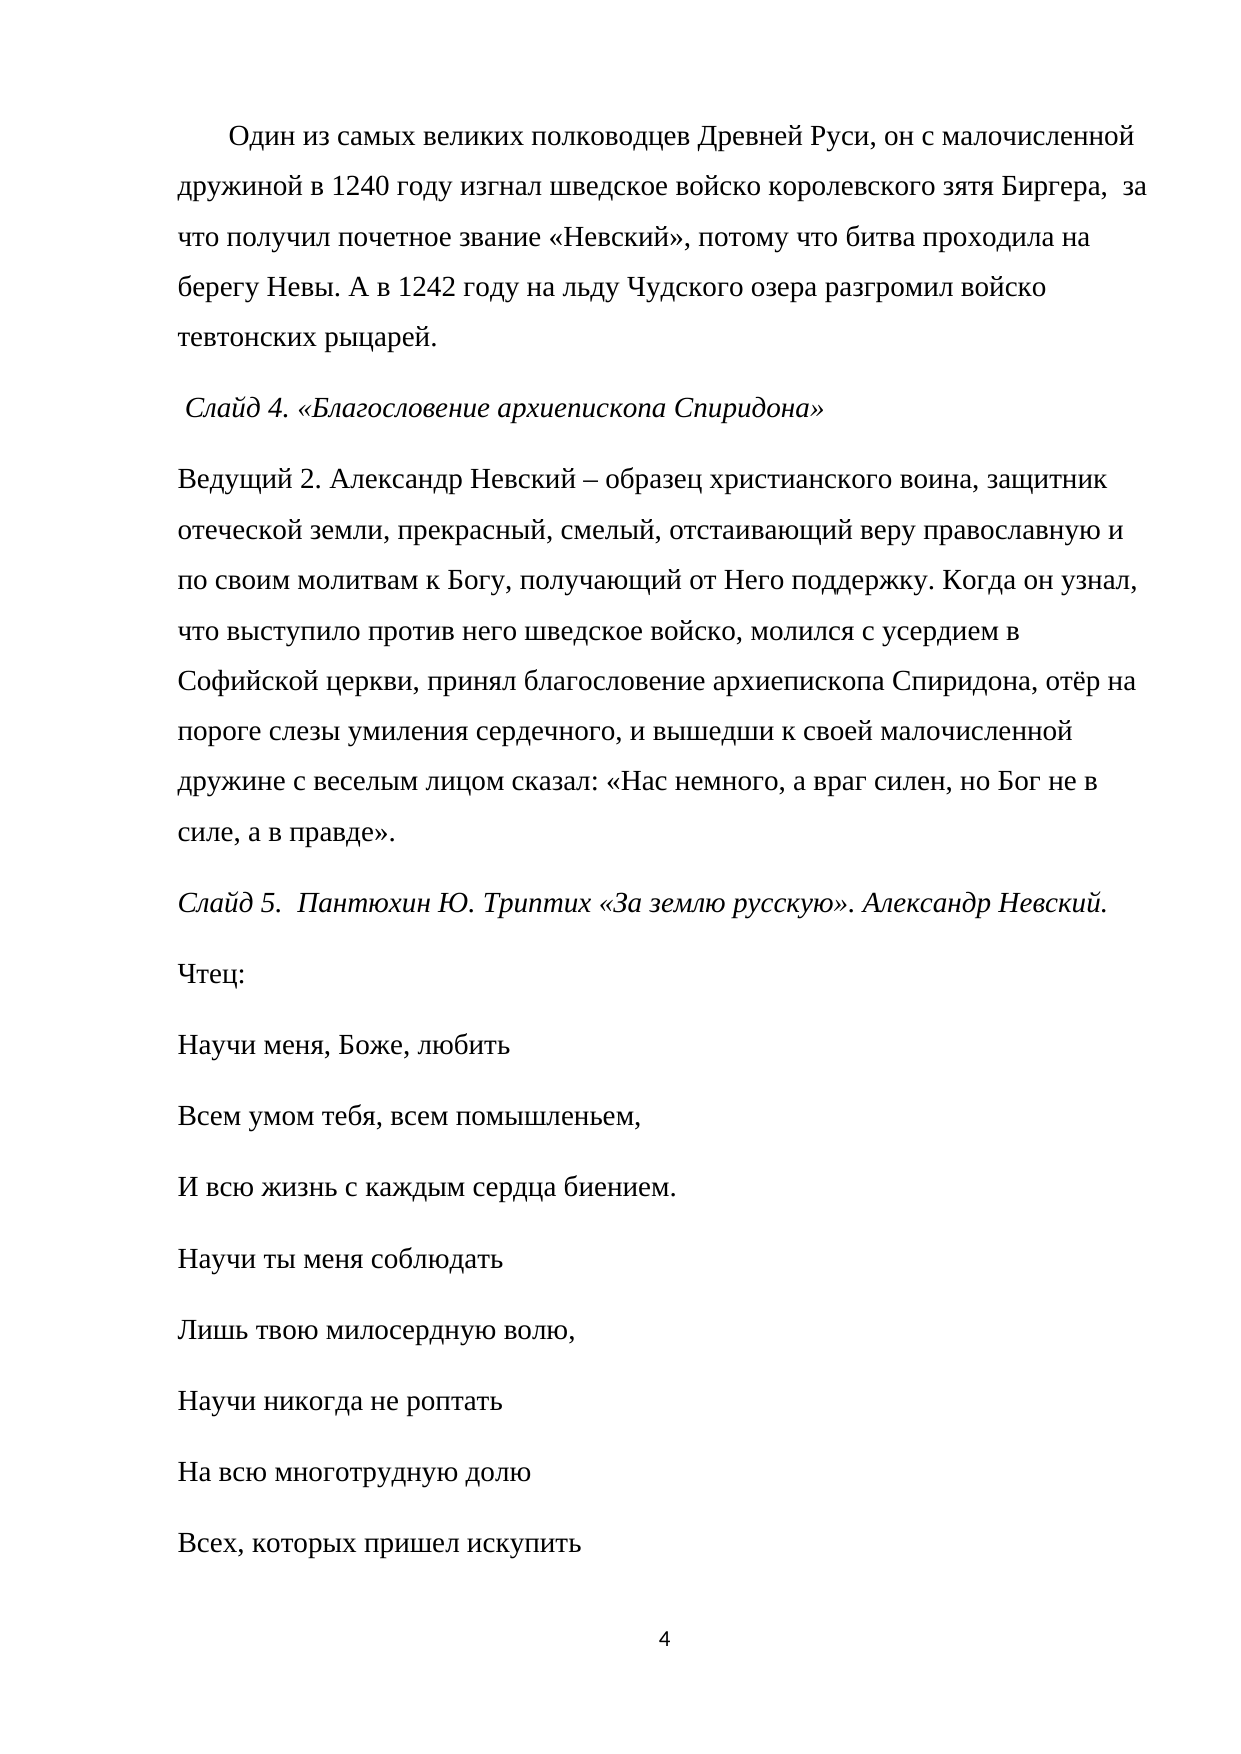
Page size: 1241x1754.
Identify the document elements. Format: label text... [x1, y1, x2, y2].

text И всю жизнь с каждым сердца биением. [177, 1169, 1152, 1203]
text Слайд 4. «Благословение архиепископа Спиридона» [177, 391, 1152, 424]
text Научи никогда не роптать [177, 1383, 1152, 1417]
text Научи меня, Боже, любить [177, 1027, 1152, 1061]
text Всем умом тебя, всем помышленьем, [177, 1098, 1152, 1132]
text Лишь твою милосердную волю, [177, 1312, 1152, 1345]
text Один из самых великих полководцев Древней Руси, он с малочисленной дружиной в 1240 году изгнал шведское войско королевского зятя Биргера, за что получил почетное звание «Невский», потому что битва проходила на берегу Невы. А в 1242 году на льду Чудского озера разгромил войско тевтонских рыцарей. [177, 118, 1152, 353]
text На всю многотрудную долю [177, 1454, 1152, 1488]
text Научи ты меня соблюдать [177, 1241, 1152, 1274]
text Ведущий 2. Александр Невский – образец христианского воина, защитник отеческой земли, прекрасный, смелый, отстаивающий веру православную и по своим молитвам к Богу, получающий от Него поддержку. Когда он узнал, что выступило против него шведское войско, молился с усердием в Софийской церкви, принял благословение архиепископа Спиридона, отёр на пороге слезы умиления сердечного, и вышедши к своей малочисленной дружине с веселым лицом сказал: «Нас немного, а враг силен, но Бог не в силе, а в правде». [177, 462, 1152, 847]
text Всех, которых пришел искупить [177, 1525, 1152, 1559]
text Слайд 5. Пантюхин Ю. Триптих «За землю русскую». Александр Невский. [177, 885, 1152, 918]
text Чтец: [177, 956, 1152, 990]
